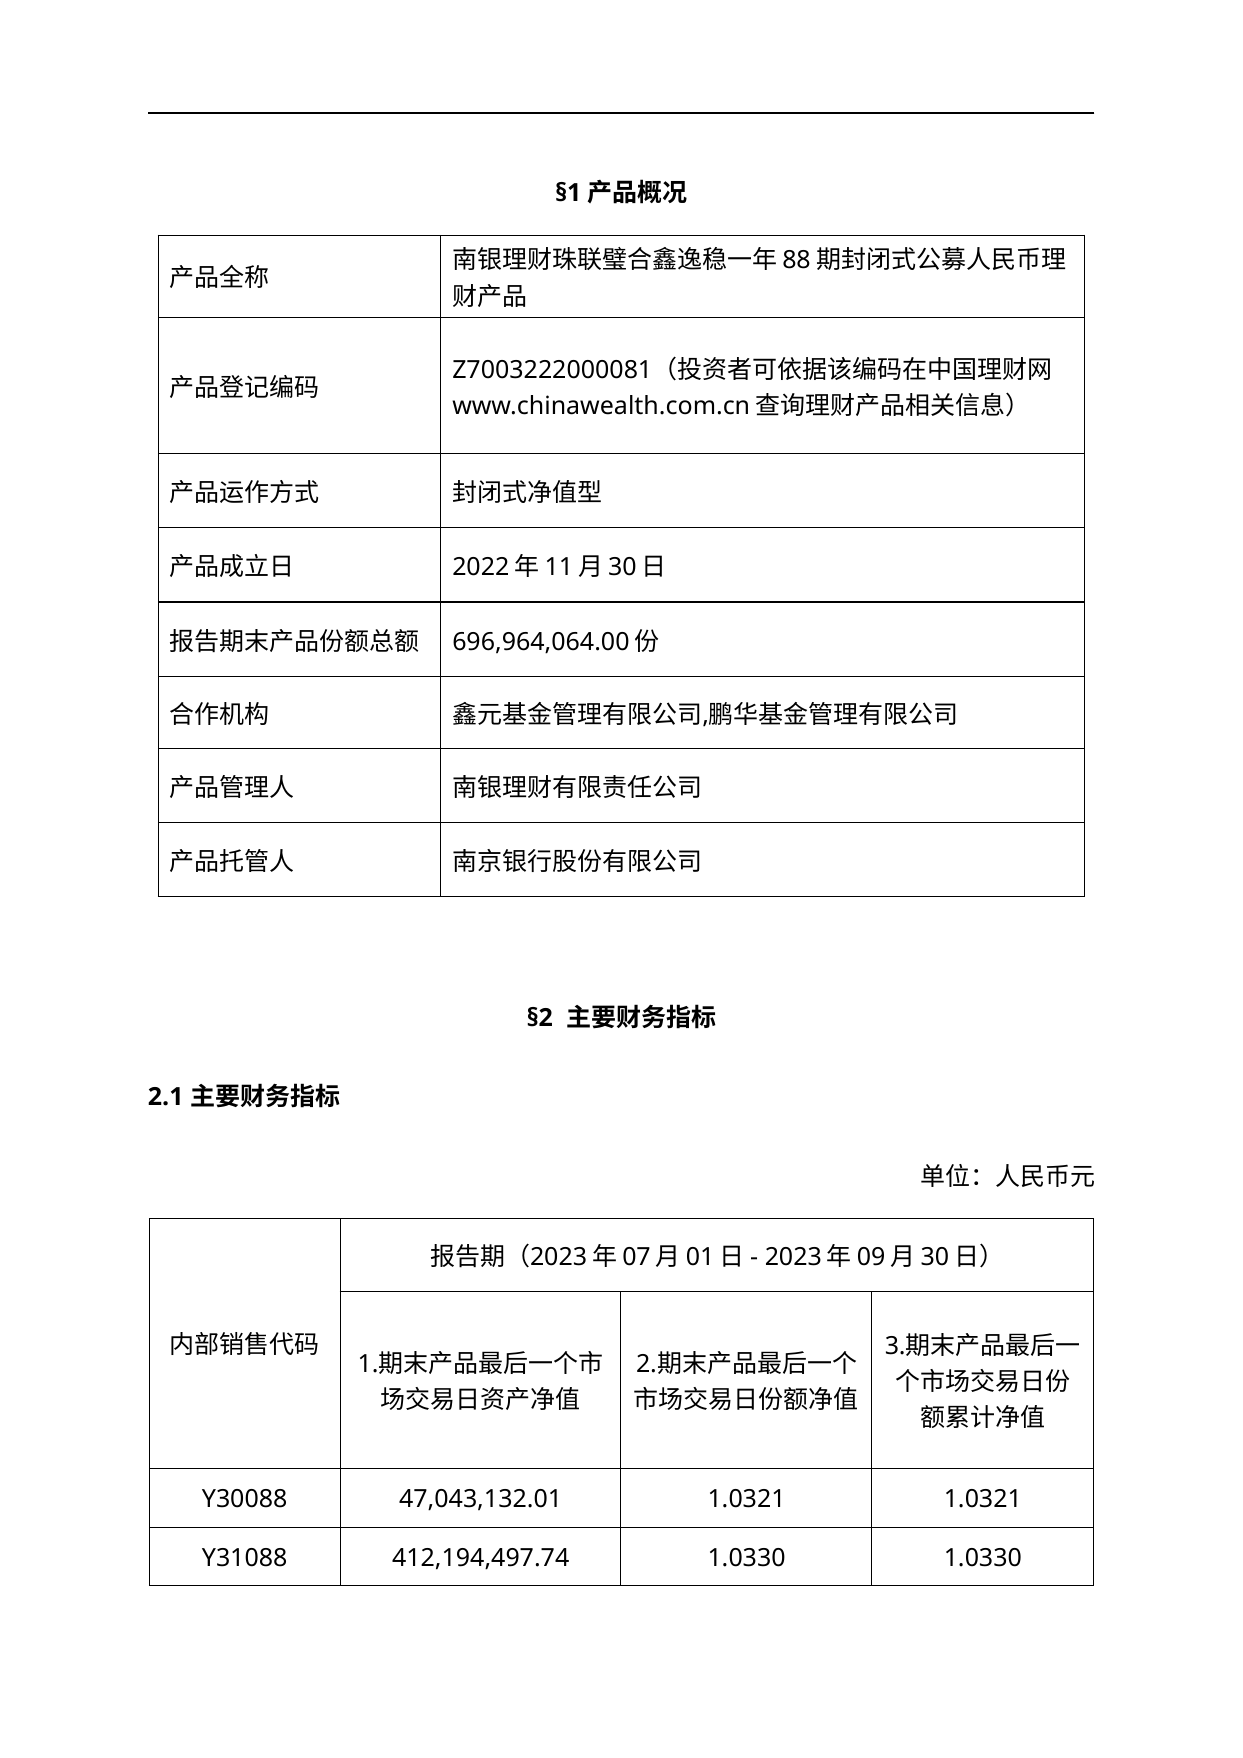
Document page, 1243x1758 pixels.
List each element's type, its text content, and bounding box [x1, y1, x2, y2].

table_cell 1.0321 [621, 1469, 871, 1527]
table_cell 产品托管人 [159, 823, 440, 896]
table_header 报告期（2023年07月01日 - 2023年09月30日） [341, 1219, 1093, 1291]
text 单位：人民币元 [148, 1156, 1094, 1192]
table_header 南银理财珠联璧合鑫逸稳一年88期封闭式公募人民币理财产品 [441, 236, 1084, 317]
table_cell 1.期末产品最后一个市场交易日资产净值 [341, 1292, 620, 1468]
table_cell Y31088 [150, 1528, 340, 1585]
table_cell 产品登记编码 [159, 318, 440, 453]
table_cell 2.期末产品最后一个市场交易日份额净值 [621, 1292, 871, 1468]
table_cell 1.0321 [872, 1469, 1093, 1527]
table_cell 南京银行股份有限公司 [441, 823, 1084, 896]
table_header 产品全称 [159, 236, 440, 317]
table_cell 产品运作方式 [159, 454, 440, 527]
table_cell 47,043,132.01 [341, 1469, 620, 1527]
table_cell 产品管理人 [159, 749, 440, 822]
table_cell 南银理财有限责任公司 [441, 749, 1084, 822]
table_cell 产品成立日 [159, 528, 440, 601]
text 2.1 主要财务指标 [148, 1077, 1094, 1113]
table_cell 1.0330 [872, 1528, 1093, 1585]
table_cell 3.期末产品最后一个市场交易日份额累计净值 [872, 1292, 1093, 1468]
table_cell 合作机构 [159, 677, 440, 747]
table_cell 封闭式净值型 [441, 454, 1084, 527]
table_cell 2022年11月30日 [441, 528, 1084, 601]
table_cell 报告期末产品份额总额 [159, 603, 440, 676]
text §1 产品概况 [148, 173, 1094, 209]
table_cell 412,194,497.74 [341, 1528, 620, 1585]
table_header 内部销售代码 [150, 1219, 340, 1468]
table_cell 1.0330 [621, 1528, 871, 1585]
table_cell Y30088 [150, 1469, 340, 1527]
table_cell 鑫元基金管理有限公司,鹏华基金管理有限公司 [441, 677, 1084, 747]
text §2 主要财务指标 [148, 997, 1094, 1034]
table_cell 696,964,064.00份 [441, 603, 1084, 676]
table_cell Z7003222000081（投资者可依据该编码在中国理财网www.chinawealth.com.cn查询理财产品相关信息） [441, 318, 1084, 453]
